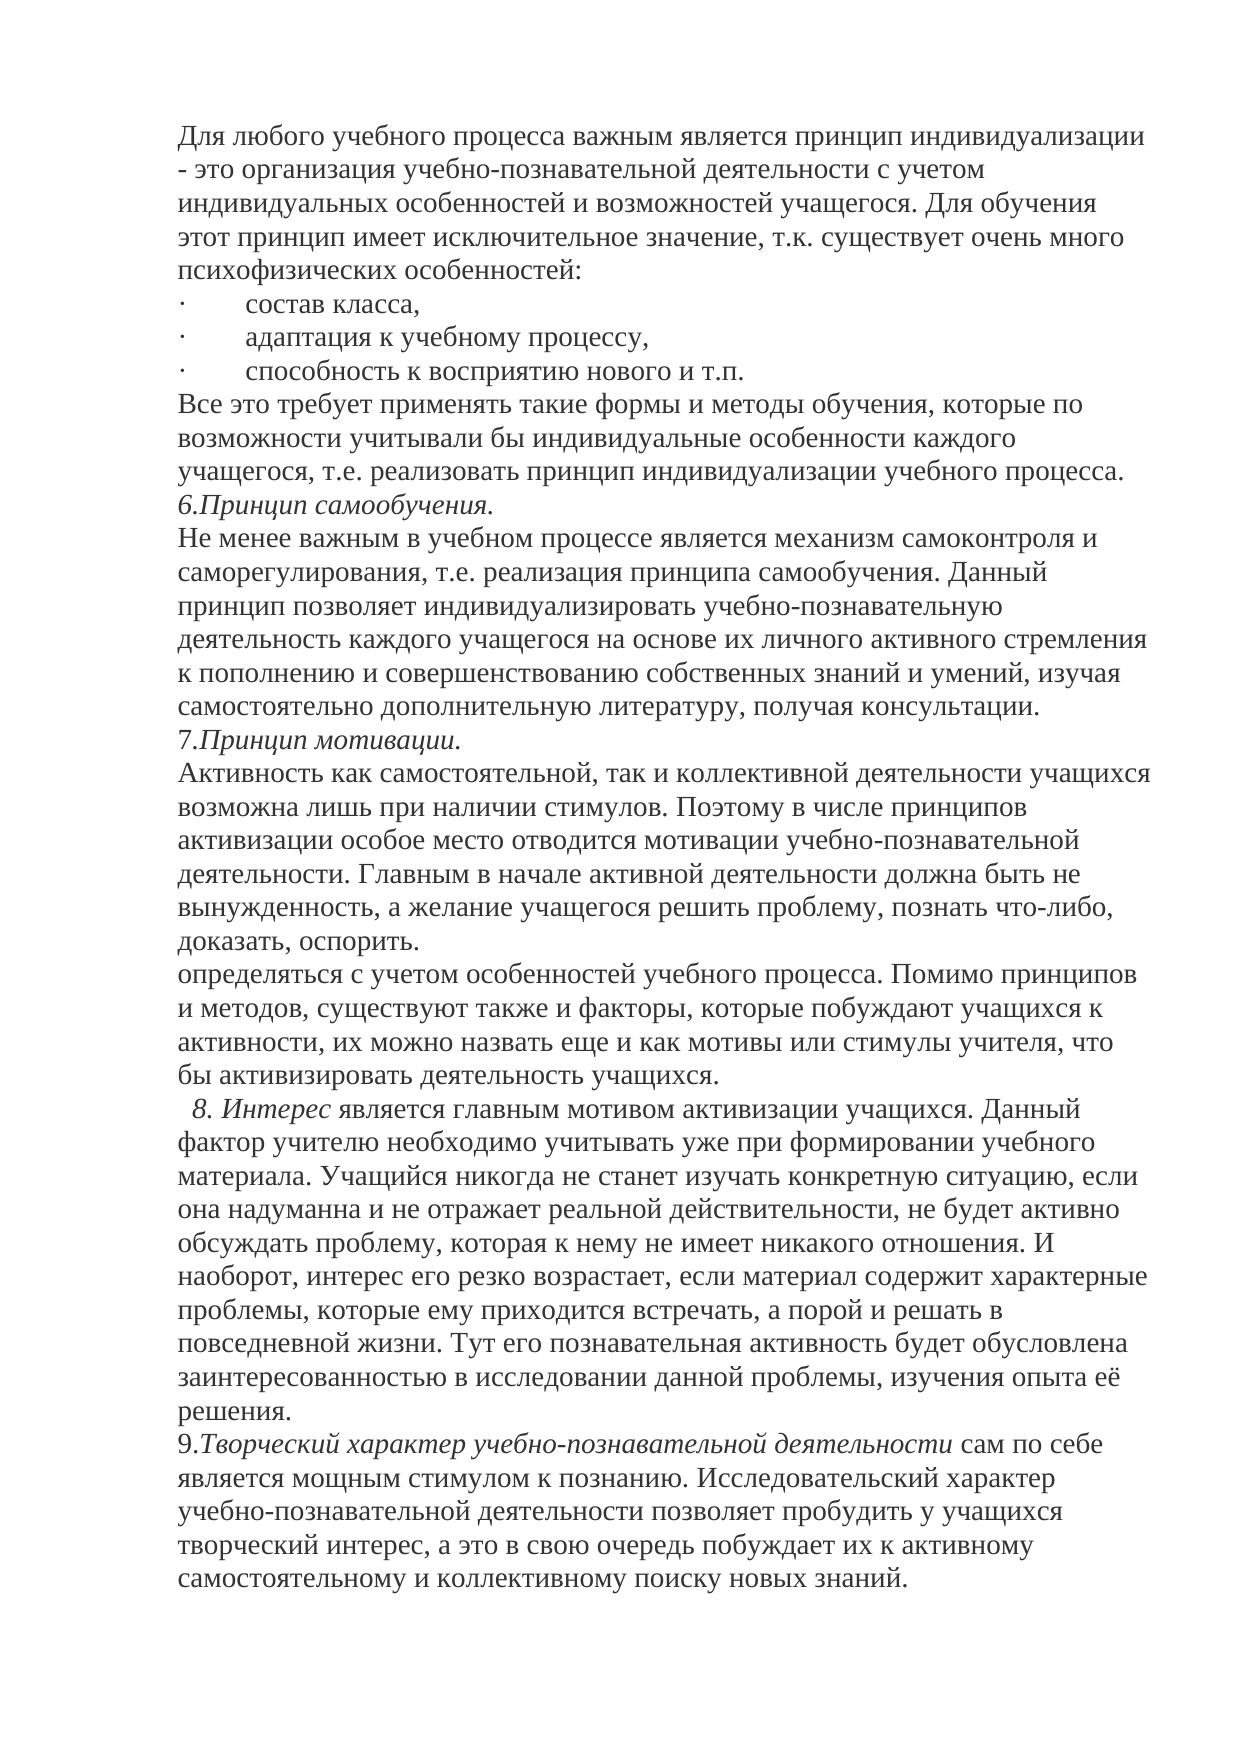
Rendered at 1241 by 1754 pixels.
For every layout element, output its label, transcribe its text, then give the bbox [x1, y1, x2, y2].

text Активность как самостоятельной, так и коллективной деятельности учащихся возможна лишь при наличии стимулов. Поэтому в числе принципов активизации особое место отводится мотивации учебно-познавательной деятельности. Главным в начале активной деятельности должна быть не вынужденность, а желание учащегося решить проблему, познать что-либо, доказать, оспорить. [177, 755, 1152, 957]
text определяться с учетом особенностей учебного процесса. Помимо принципов и методов, существуют также и факторы, которые побуждают учащихся к активности, их можно назвать еще и как мотивы или стимулы учителя, что бы активизировать деятельность учащихся. [177, 957, 1152, 1091]
text 9.Творческий характер учебно-познавательной деятельности сам по себе является мощным стимулом к познанию. Исследовательский характер учебно-познавательной деятельности позволяет пробудить у учащихся творческий интерес, а это в свою очередь побуждает их к активному самостоятельному и коллективному поиску новых знаний. [177, 1426, 1152, 1594]
text · состав класса, [177, 286, 1152, 319]
text 7.Принцип мотивации. [177, 722, 1152, 755]
text Для любого учебного процесса важным является принцип индивидуализации - это организация учебно-познавательной деятельности с учетом индивидуальных особенностей и возможностей учащегося. Для обучения этот принцип имеет исключительное значение, т.к. существует очень много психофизических особенностей: [177, 118, 1152, 286]
text Все это требует применять такие формы и методы обучения, которые по возможности учитывали бы индивидуальные особенности каждого учащегося, т.е. реализовать принцип индивидуализации учебного процесса. [177, 386, 1152, 487]
text · адаптация к учебному процессу, [177, 319, 1152, 353]
text 6.Принцип самообучения. [177, 487, 1152, 521]
text Не менее важным в учебном процессе является механизм самоконтроля и саморегулирования, т.е. реализация принципа самообучения. Данный принцип позволяет индивидуализировать учебно-познавательную деятельность каждого учащегося на основе их личного активного стремления к пополнению и совершенствованию собственных знаний и умений, изучая самостоятельно дополнительную литературу, получая консультации. [177, 521, 1152, 722]
text 8. Интерес является главным мотивом активизации учащихся. Данный фактор учителю необходимо учитывать уже при формировании учебного материала. Учащийся никогда не станет изучать конкретную ситуацию, если она надуманна и не отражает реальной действительности, не будет активно обсуждать проблему, которая к нему не имеет никакого отношения. И наоборот, интерес его резко возрастает, если материал содержит характерные проблемы, которые ему приходится встречать, а порой и решать в повседневной жизни. Тут его познавательная активность будет обусловлена заинтересованностью в исследовании данной проблемы, изучения опыта её решения. [177, 1091, 1152, 1426]
text · способность к восприятию нового и т.п. [177, 353, 1152, 386]
